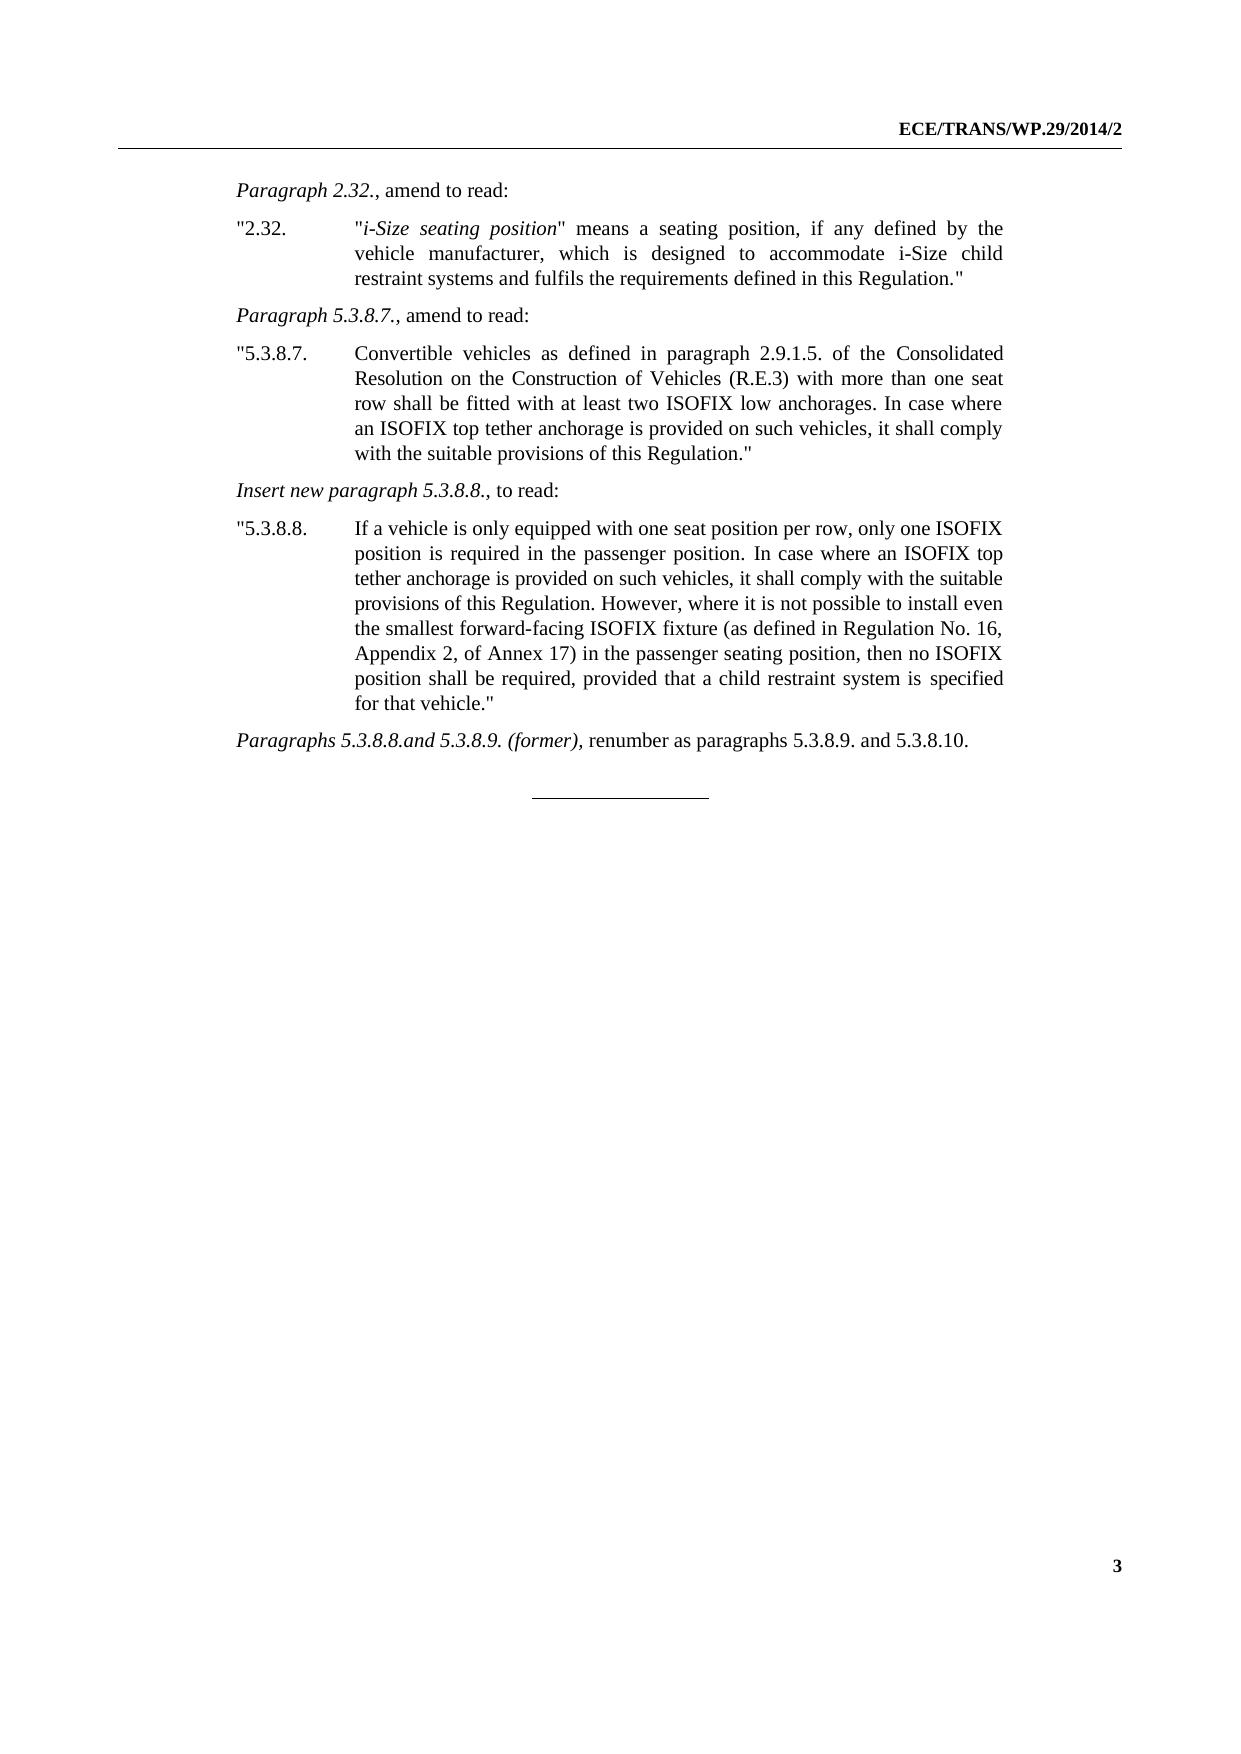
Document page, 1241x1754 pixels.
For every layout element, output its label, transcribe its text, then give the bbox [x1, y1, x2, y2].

text "2.32. "i-Size seating position" means a seating position, if any defined by the vehicle manufacturer, which is designed to accommodate i-Size child restraint systems and fulfils the requirements defined in this Regulation." [236, 215, 1004, 290]
text "5.3.8.8. If a vehicle is only equipped with one seat position per row, only one ISOFIX position is required in the passenger position. In case where an ISOFIX top tether anchorage is provided on such vehicles, it shall comply with the suitable provisions of this Regulation. However, where it is not possible to install even the smallest forward-facing ISOFIX fixture (as defined in Regulation No. 16, Appendix 2, of Annex 17) in the passenger seating position, then no ISOFIX position shall be required, provided that a child restraint system is specified for that vehicle." [236, 515, 1003, 715]
text Paragraph 2.32., amend to read: [236, 177, 1004, 202]
text Paragraph 5.3.8.7., amend to read: [236, 302, 1003, 327]
text Paragraphs 5.3.8.8.and 5.3.8.9. (former), renumber as paragraphs 5.3.8.9. and 5.3.8.10. [236, 727, 1003, 752]
text "5.3.8.7. Convertible vehicles as defined in paragraph 2.9.1.5. of the Consolidated Resolution on the Construction of Vehicles (R.E.3) with more than one seat row shall be fitted with at least two ISOFIX low anchorages. In case where an ISOFIX top tether anchorage is provided on such vehicles, it shall comply with the suitable provisions of this Regulation." [236, 340, 1003, 465]
text Insert new paragraph 5.3.8.8., to read: [236, 477, 1003, 502]
